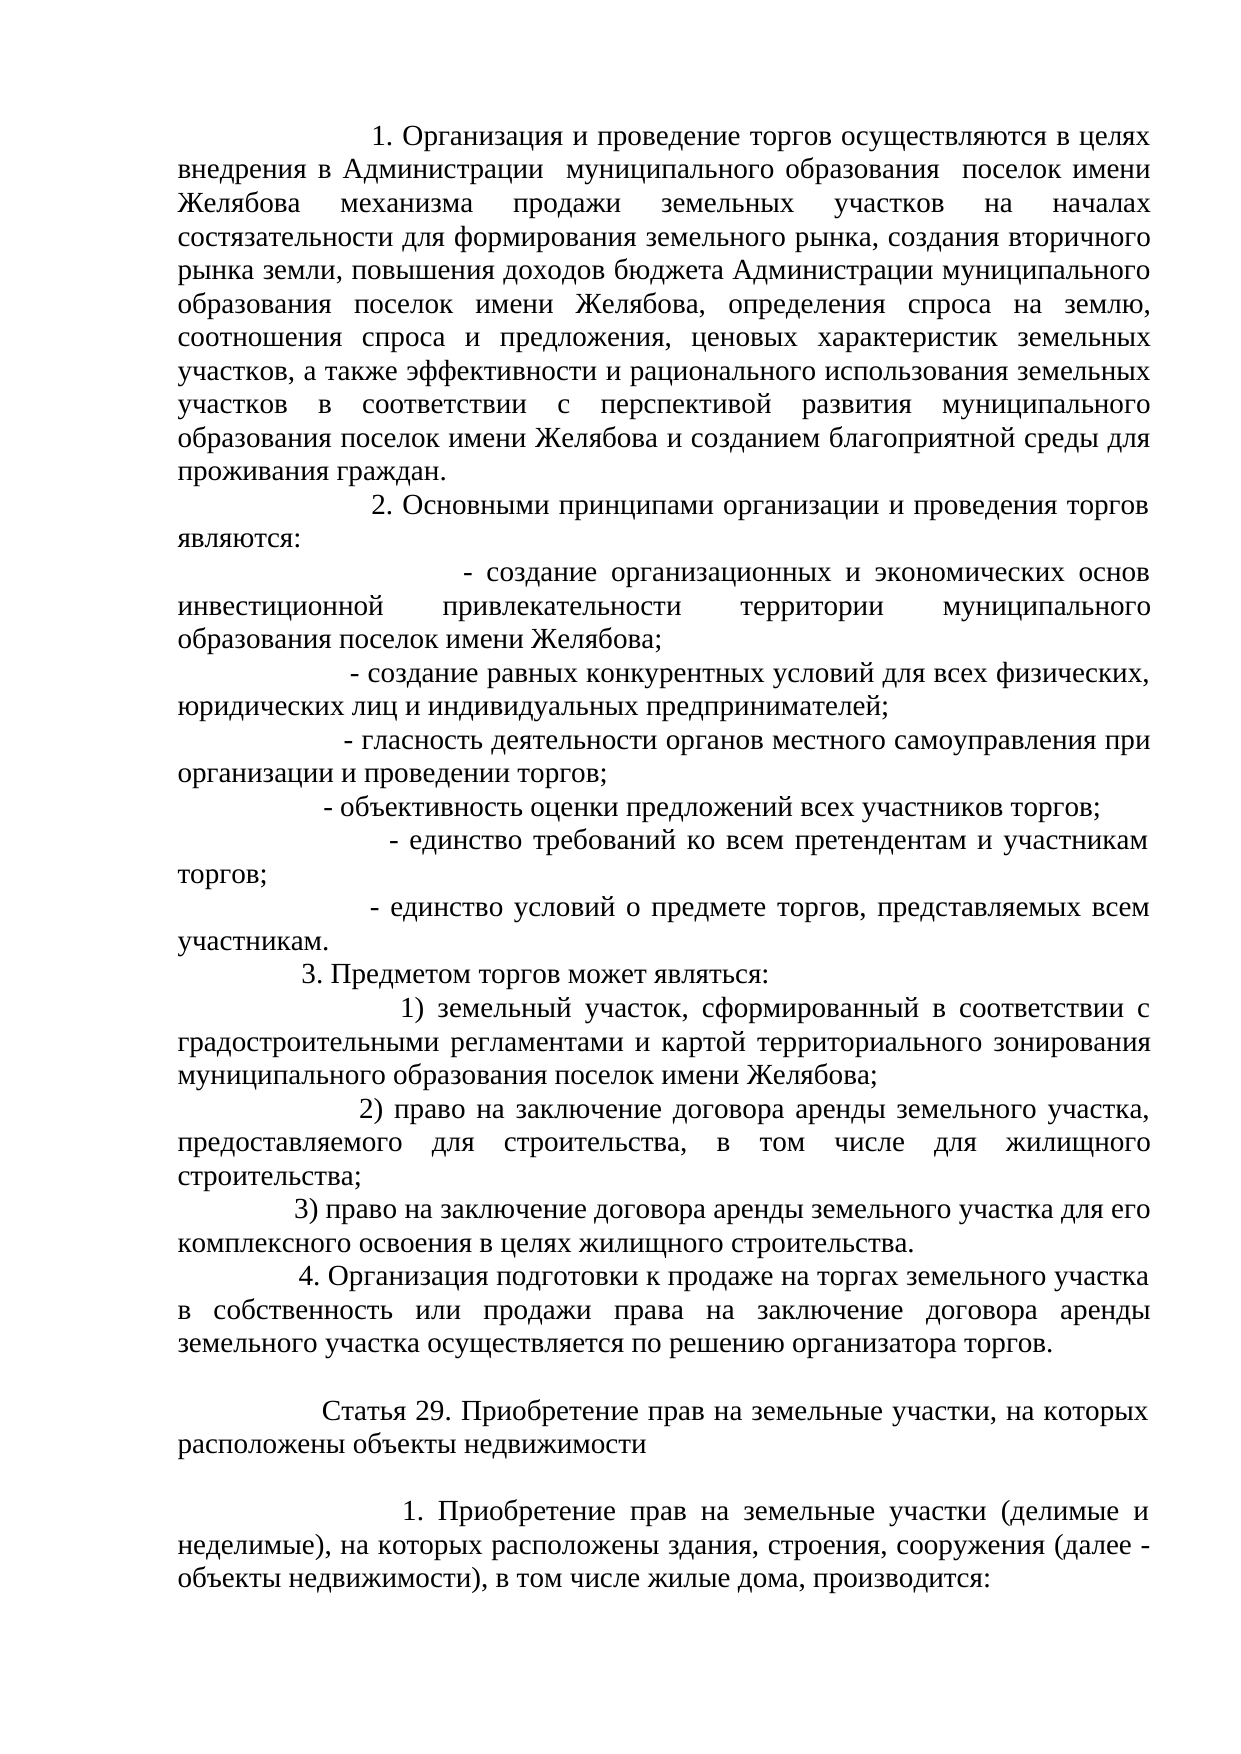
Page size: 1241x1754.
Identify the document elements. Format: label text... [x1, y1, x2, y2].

text 1) земельный участок, сформированный в соответствии с градостроительными регламентами и картой территориального зонирования муниципального образования поселок имени Желябова; [177, 990, 1152, 1091]
text - единство условий о предмете торгов, представляемых всем участникам. [177, 889, 1152, 957]
text - создание организационных и экономических основ инвестиционной привлекательности территории муниципального образования поселок имени Желябова; [177, 554, 1152, 655]
text 3. Предметом торгов может являться: [177, 957, 1152, 990]
text - объективность оценки предложений всех участников торгов; [177, 789, 1152, 822]
text - создание равных конкурентных условий для всех физических, юридических лиц и индивидуальных предпринимателей; [177, 655, 1152, 722]
text 1. Приобретение прав на земельные участки (делимые и неделимые), на которых расположены здания, строения, сооружения (далее - объекты недвижимости), в том числе жилые дома, производится: [177, 1493, 1152, 1594]
text 2) право на заключение договора аренды земельного участка, предоставляемого для строительства, в том числе для жилищного строительства; [177, 1091, 1152, 1191]
text 3) право на заключение договора аренды земельного участка для его комплексного освоения в целях жилищного строительства. [177, 1191, 1152, 1258]
text 2. Основными принципами организации и проведения торгов являются: [177, 487, 1152, 554]
text - единство требований ко всем претендентам и участникам торгов; [177, 822, 1152, 889]
text 4. Организация подготовки к продаже на торгах земельного участка в собственность или продажи права на заключение договора аренды земельного участка осуществляется по решению организатора торгов. [177, 1258, 1152, 1359]
text 1. Организация и проведение торгов осуществляются в целях внедрения в Администрации муниципального образования поселок имени Желябова механизма продажи земельных участков на началах состязательности для формирования земельного рынка, создания вторичного рынка земли, повышения доходов бюджета Администрации муниципального образования поселок имени Желябова, определения спроса на землю, соотношения спроса и предложения, ценовых характеристик земельных участков, а также эффективности и рационального использования земельных участков в соответствии с перспективой развития муниципального образования поселок имени Желябова и созданием благоприятной среды для проживания граждан. [177, 118, 1152, 487]
text - гласность деятельности органов местного самоуправления при организации и проведении торгов; [177, 722, 1152, 789]
text Статья 29. Приобретение прав на земельные участки, на которых расположены объекты недвижимости [177, 1393, 1152, 1460]
